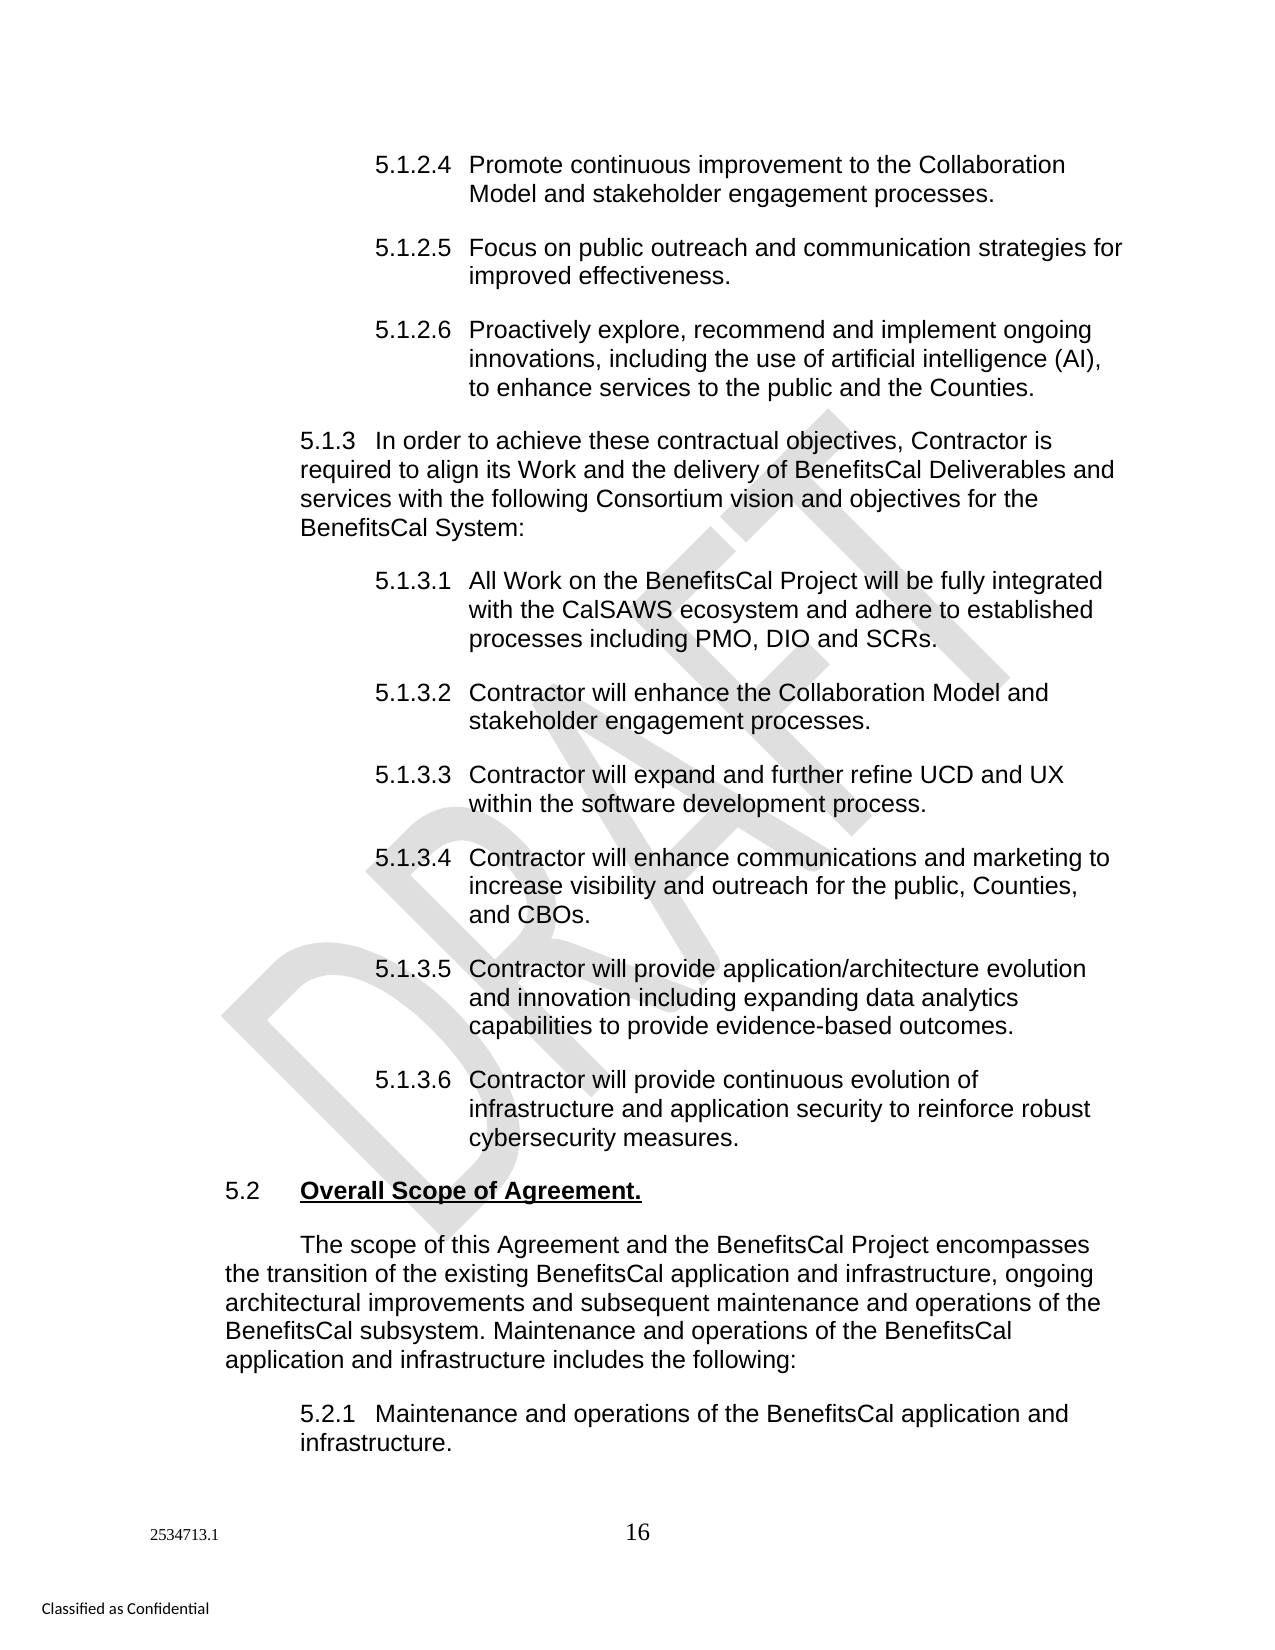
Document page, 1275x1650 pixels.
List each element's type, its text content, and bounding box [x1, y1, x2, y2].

text Maintenance and operations of the BenefitsCal application and infrastructure. [300, 1399, 1125, 1456]
text Contractor will expand and further refine UCD and UX within the software development process. [375, 760, 1125, 817]
text The scope of this Agreement and the BenefitsCal Project encompasses the transition of the existing BenefitsCal application and infrastructure, ongoing architectural improvements and subsequent maintenance and operations of the BenefitsCal subsystem. Maintenance and operations of the BenefitsCal application and infrastructure includes the following: [225, 1230, 1125, 1374]
text Contractor will provide continuous evolution of infrastructure and application security to reinforce robust cybersecurity measures. [375, 1065, 1125, 1151]
text Contractor will enhance the Collaboration Model and stakeholder engagement processes. [375, 677, 1125, 735]
text All Work on the BenefitsCal Project will be fully integrated with the CalSAWS ecosystem and adhere to established processes including PMO, DIO and SCRs. [375, 566, 1125, 652]
text Contractor will provide application/architecture evolution and innovation including expanding data analytics capabilities to provide evidence-based outcomes. [375, 954, 1125, 1040]
text Contractor will enhance communications and marketing to increase visibility and outreach for the public, Counties, and CBOs. [375, 842, 1125, 929]
text Promote continuous improvement to the Collaboration Model and stakeholder engagement processes. [375, 150, 1125, 207]
text Overall Scope of Agreement. [225, 1176, 1125, 1205]
text In order to achieve these contractual objectives, Contractor is required to align its Work and the delivery of BenefitsCal Deliverables and services with the following Consortium vision and objectives for the BenefitsCal System: [300, 426, 1125, 541]
text Proactively explore, recommend and implement ongoing innovations, including the use of artificial intelligence (AI), to enhance services to the public and the Counties. [375, 315, 1125, 401]
text Focus on public outreach and communication strategies for improved effectiveness. [375, 232, 1125, 290]
